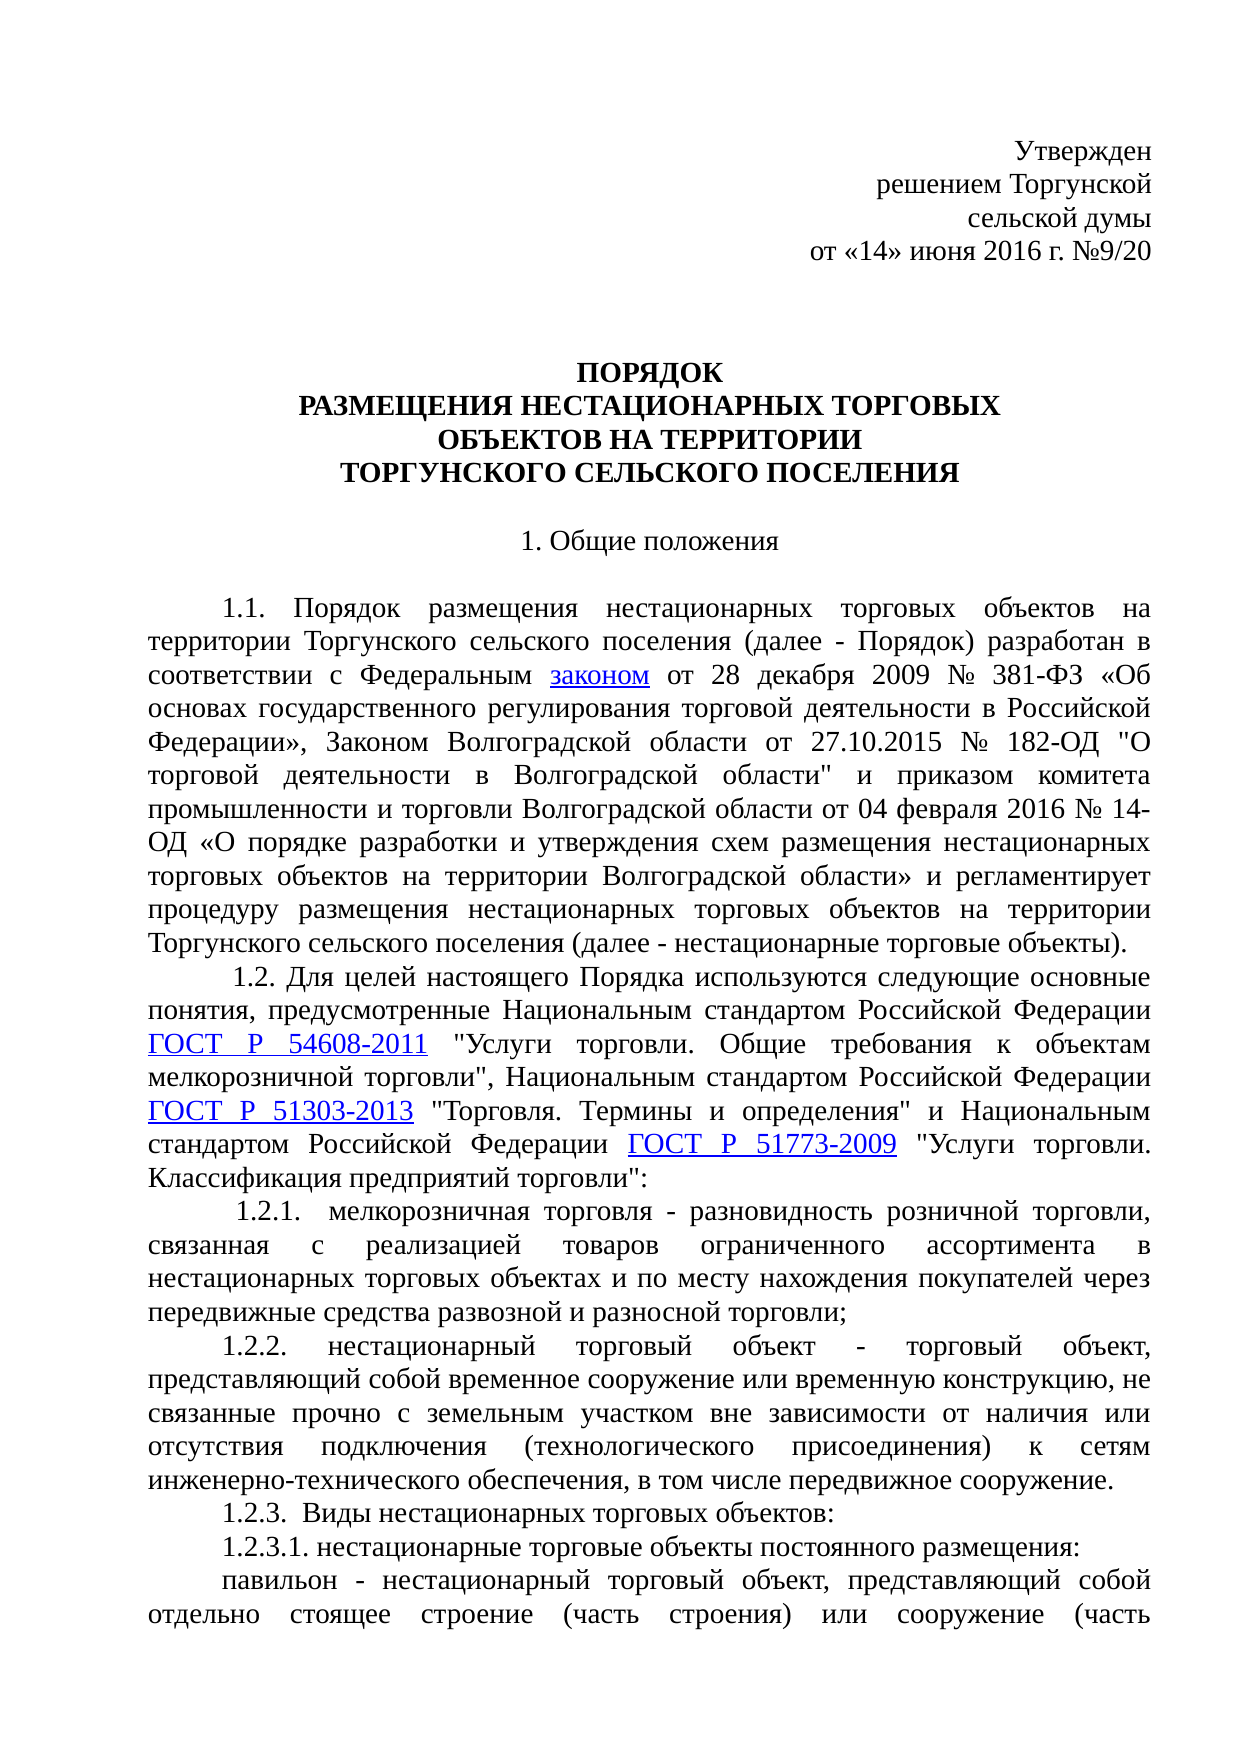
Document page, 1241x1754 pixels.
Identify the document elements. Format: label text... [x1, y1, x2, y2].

text сельской думы [148, 200, 1152, 233]
text РАЗМЕЩЕНИЯ НЕСТАЦИОНАРНЫХ ТОРГОВЫХ [148, 388, 1152, 422]
text Утвержден [148, 133, 1152, 166]
text 1.2.1. мелкорозничная торговля - разновидность розничной торговли, связанная с реализацией товаров ограниченного ассортимента в нестационарных торговых объектах и по месту нахождения покупателей через передвижные средства развозной и разносной торговли; [148, 1193, 1152, 1328]
text 1.2.3. Виды нестационарных торговых объектов: [148, 1495, 1152, 1529]
text ОБЪЕКТОВ НА ТЕРРИТОРИИ [148, 422, 1152, 456]
text 1.2. Для целей настоящего Порядка используются следующие основные понятия, предусмотренные Национальным стандартом Российской Федерации ГОСТ Р 54608-2011 "Услуги торговли. Общие требования к объектам мелкорозничной торговли", Национальным стандартом Российской Федерации ГОСТ Р 51303-2013 "Торговля. Термины и определения" и Национальным стандартом Российской Федерации ГОСТ Р 51773-2009 "Услуги торговли. Классификация предприятий торговли": [148, 959, 1152, 1193]
text ПОРЯДОК [148, 355, 1152, 388]
text 1.2.2. нестационарный торговый объект - торговый объект, представляющий собой временное сооружение или временную конструкцию, не связанные прочно с земельным участком вне зависимости от наличия или отсутствия подключения (технологического присоединения) к сетям инженерно-технического обеспечения, в том числе передвижное сооружение. [148, 1328, 1152, 1495]
text 1.1. Порядок размещения нестационарных торговых объектов на территории Торгунского сельского поселения (далее - Порядок) разработан в соответствии с Федеральным законом от 28 декабря 2009 № 381-ФЗ «Об основах государственного регулирования торговой деятельности в Российской Федерации», Законом Волгоградской области от 27.10.2015 № 182-ОД "О торговой деятельности в Волгоградской области" и приказом комитета промышленности и торговли Волгоградской области от 04 февраля 2016 № 14-ОД «О порядке разработки и утверждения схем размещения нестационарных торговых объектов на территории Волгоградской области» и регламентирует процедуру размещения нестационарных торговых объектов на территории Торгунского сельского поселения (далее - нестационарные торговые объекты). [148, 590, 1152, 959]
text от «14» июня 2016 г. №9/20 [148, 233, 1152, 267]
text ТОРГУНСКОГО СЕЛЬСКОГО ПОСЕЛЕНИЯ [148, 456, 1152, 489]
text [148, 1562, 1152, 1629]
text решением Торгунской [148, 166, 1152, 200]
text 1.2.3.1. нестационарные торговые объекты постоянного размещения: [148, 1529, 1152, 1562]
text 1. Общие положения [148, 523, 1152, 556]
